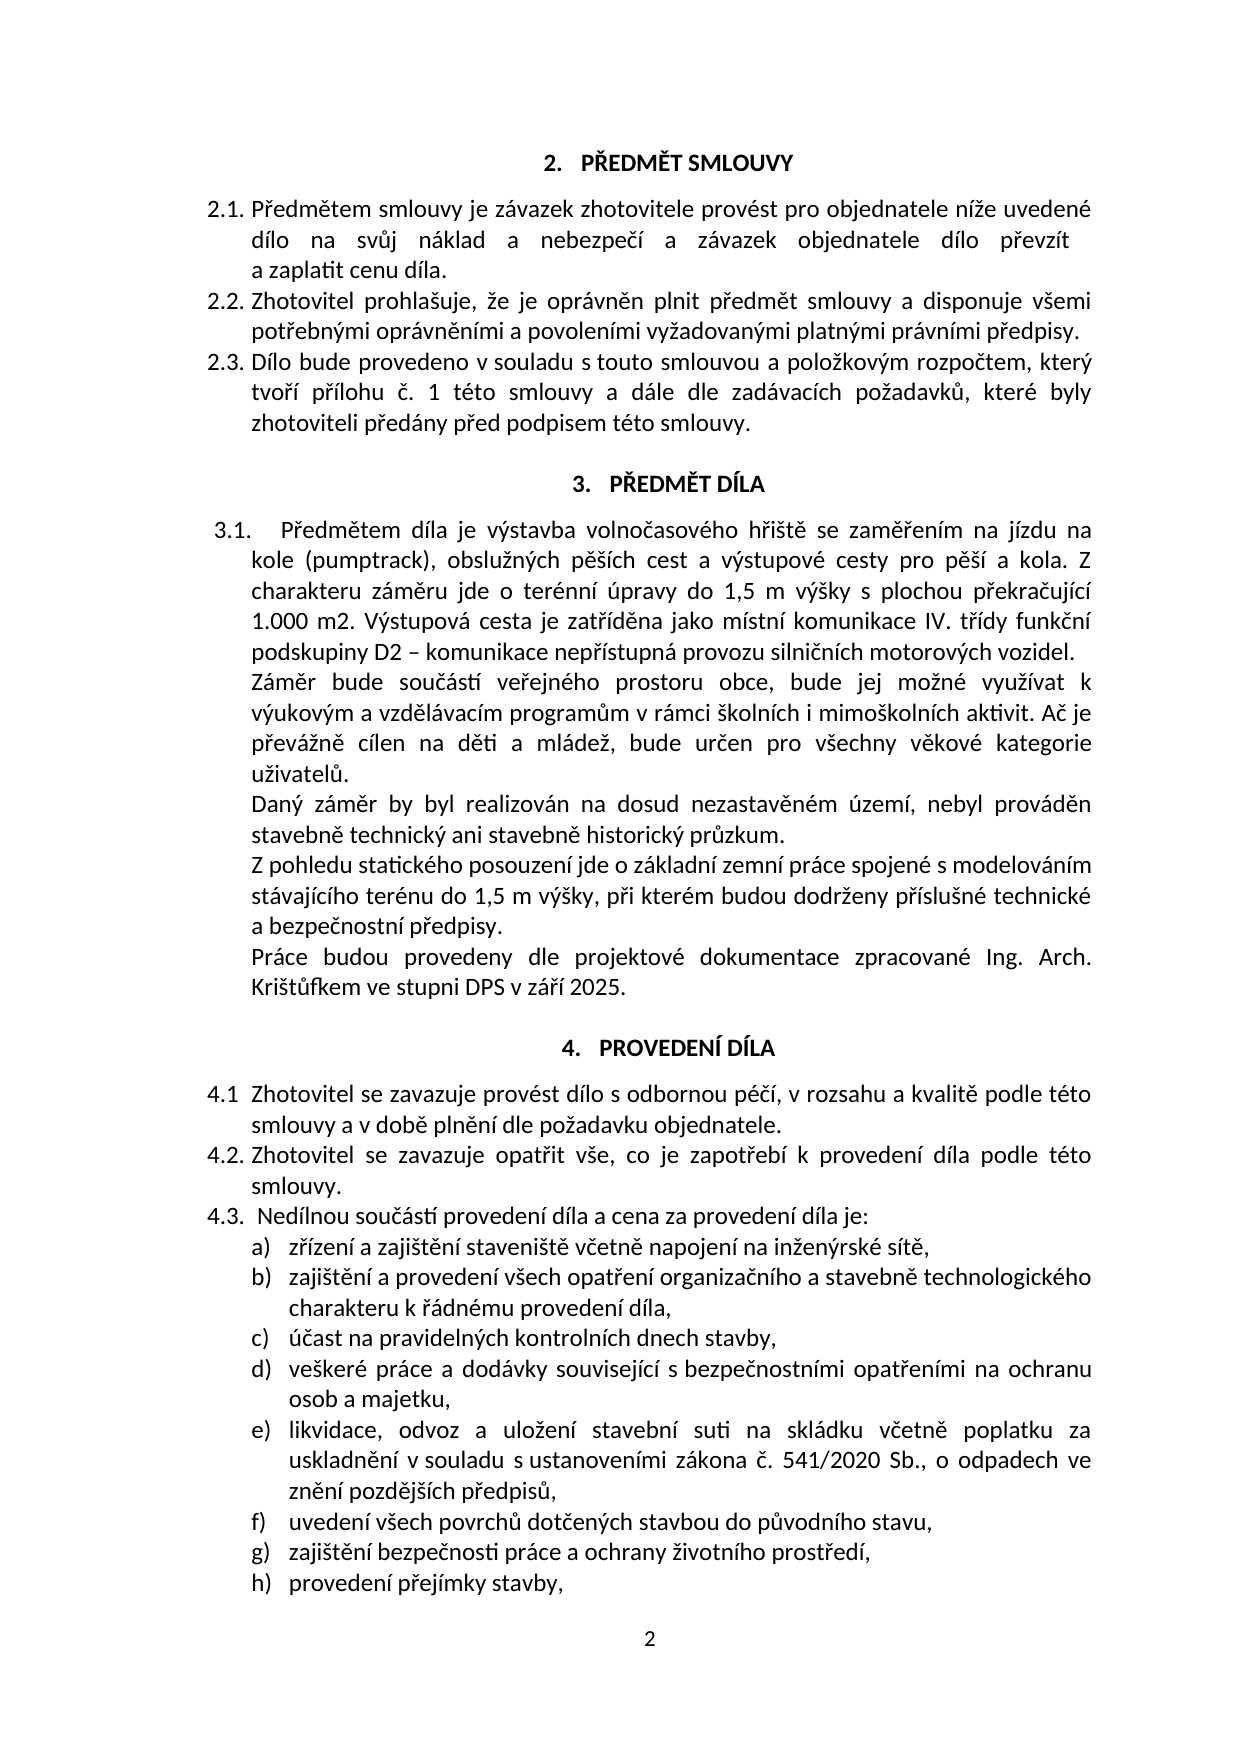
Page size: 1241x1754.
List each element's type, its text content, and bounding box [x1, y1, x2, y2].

list veškeré práce a dodávky související s bezpečnostními opatřeními na ochranu osob a majetku, [251, 1353, 1093, 1414]
list Daný záměr by byl realizován na dosud nezastavěném území, nebyl prováděn stavebně technický ani stavebně historický průzkum. [251, 788, 1093, 849]
list uvedení všech povrchů dotčených stavbou do původního stavu, [251, 1506, 1093, 1536]
list Práce budou provedeny dle projektové dokumentace zpracované Ing. Arch. Krištůfkem ve stupni DPS v září 2025. [251, 941, 1093, 1002]
list Zhotovitel se zavazuje provést dílo s odbornou péčí, v rozsahu a kvalitě podle této smlouvy a v době plnění dle požadavku objednatele. [207, 1078, 1093, 1139]
list Předmětem díla je výstavba volnočasového hřiště se zaměřením na jízdu na kole (pumptrack), obslužných pěších cest a výstupové cesty pro pěší a kola. Z charakteru záměru jde o terénní úpravy do 1,5 m výšky s plochou překračující 1.000 m2. Výstupová cesta je zatříděna jako místní komunikace IV. třídy funkční podskupiny D2 – komunikace nepřístupná provozu silničních motorových vozidel. [214, 514, 1093, 666]
list PŘEDMĚT DÍLA [244, 468, 1093, 498]
list PROVEDENÍ DÍLA [244, 1033, 1093, 1063]
list Předmětem smlouvy je závazek zhotovitele provést pro objednatele níže uvedené dílo na svůj náklad a nebezpečí a závazek objednatele dílo převzít a zaplatit cenu díla. [207, 193, 1093, 285]
list Nedílnou součástí provedení díla a cena za provedení díla je: [207, 1200, 1093, 1231]
list Z pohledu statického posouzení jde o základní zemní práce spojené s modelováním stávajícího terénu do 1,5 m výšky, při kterém budou dodrženy příslušné technické a bezpečnostní předpisy. [251, 849, 1093, 941]
list zajištění a provedení všech opatření organizačního a stavebně technologického charakteru k řádnému provedení díla, [251, 1261, 1093, 1322]
list Záměr bude součástí veřejného prostoru obce, bude jej možné využívat k výukovým a vzdělávacím programům v rámci školních i mimoškolních aktivit. Ač je převážně cílen na děti a mládež, bude určen pro všechny věkové kategorie uživatelů. [251, 666, 1093, 788]
list provedení přejímky stavby, [251, 1567, 1093, 1597]
list účast na pravidelných kontrolních dnech stavby, [251, 1322, 1093, 1353]
list PŘEDMĚT SMLOUVY [244, 148, 1093, 178]
list zajištění bezpečnosti práce a ochrany životního prostředí, [251, 1536, 1093, 1567]
list likvidace, odvoz a uložení stavební suti na skládku včetně poplatku za uskladnění v souladu s ustanoveními zákona č. 541/2020 Sb., o odpadech ve znění pozdějších předpisů, [251, 1414, 1093, 1506]
list Zhotovitel prohlašuje, že je oprávněn plnit předmět smlouvy a disponuje všemi potřebnými oprávněními a povoleními vyžadovanými platnými právními předpisy. [207, 285, 1093, 346]
list Dílo bude provedeno v souladu s touto smlouvou a položkovým rozpočtem, který tvoří přílohu č. 1 této smlouvy a dále dle zadávacích požadavků, které byly zhotoviteli předány před podpisem této smlouvy. [207, 346, 1093, 437]
list Zhotovitel se zavazuje opatřit vše, co je zapotřebí k provedení díla podle této smlouvy. [207, 1139, 1093, 1200]
list zřízení a zajištění staveniště včetně napojení na inženýrské sítě, [251, 1231, 1093, 1261]
